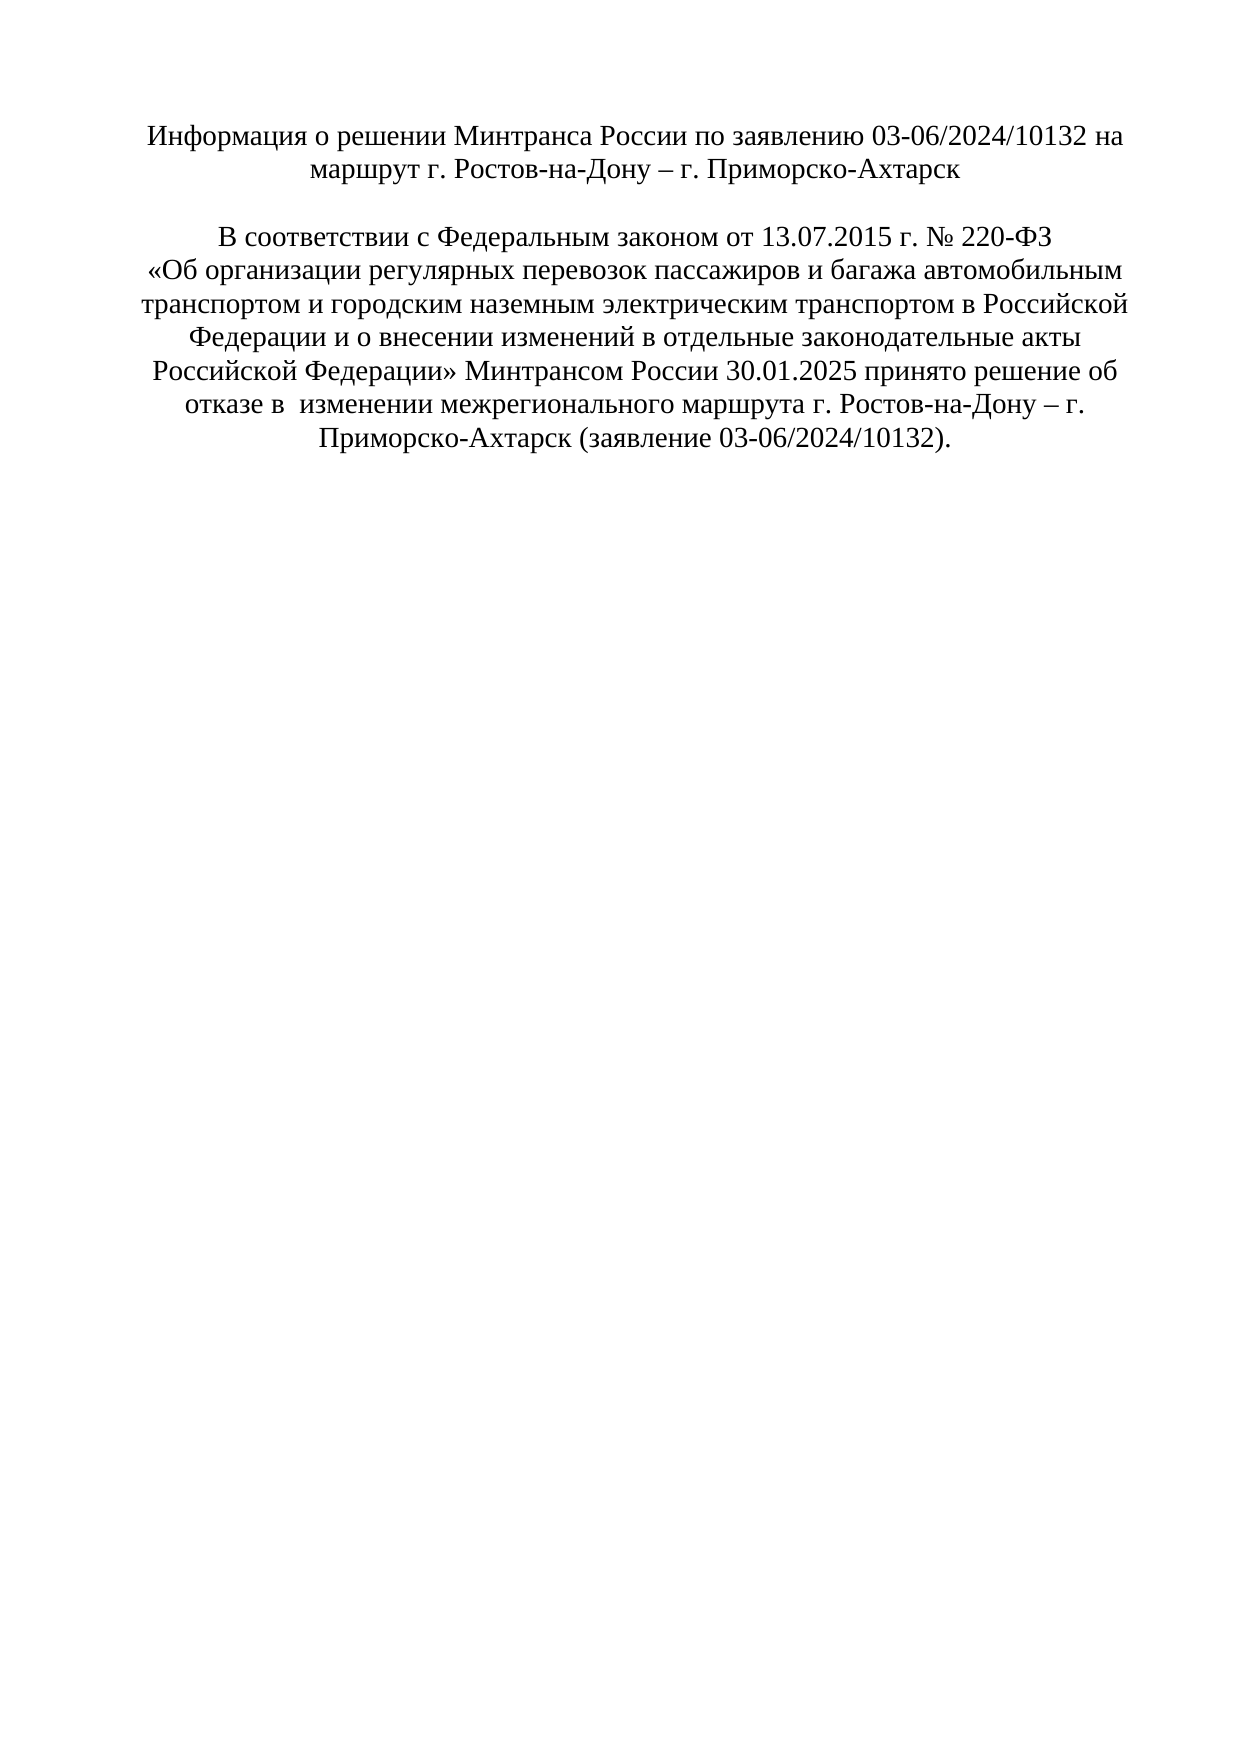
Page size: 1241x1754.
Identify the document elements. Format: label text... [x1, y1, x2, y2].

text Информация о решении Минтранса России по заявлению 03-06/2024/10132 на маршрут г. Ростов-на-Дону – г. Приморско-Ахтарск [118, 118, 1152, 185]
text В соответствии с Федеральным законом от 13.07.2015 г. № 220-ФЗ «Об организации регулярных перевозок пассажиров и багажа автомобильным транспортом и городским наземным электрическим транспортом в Российской Федерации и о внесении изменений в отдельные законодательные акты Российской Федерации» Минтрансом России 30.01.2025 принято решение об отказе в изменении межрегионального маршрута г. Ростов-на-Дону – г. Приморско-Ахтарск (заявление 03-06/2024/10132). [118, 219, 1152, 453]
